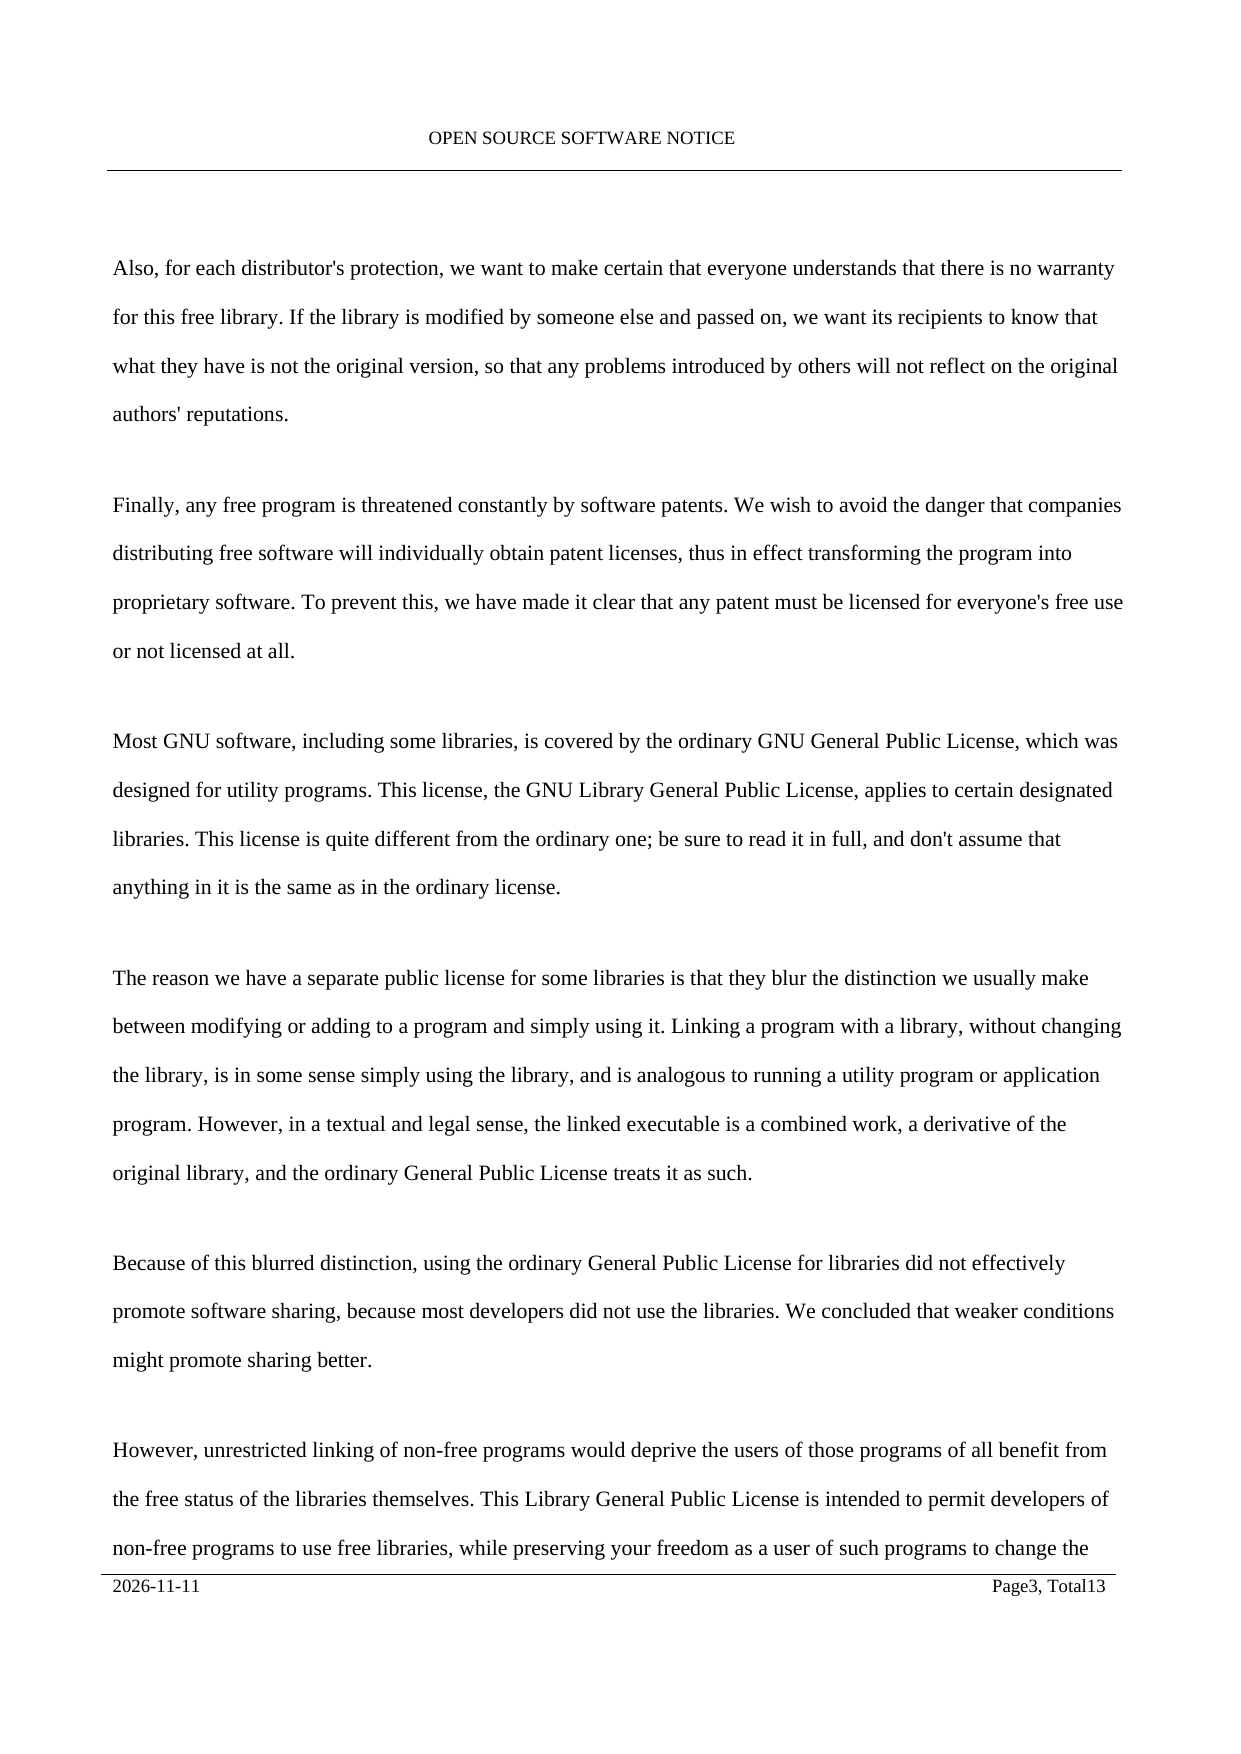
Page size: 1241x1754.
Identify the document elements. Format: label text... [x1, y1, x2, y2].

text Most GNU software, including some libraries, is covered by the ordinary GNU General Public License, which was designed for utility programs. This license, the GNU Library General Public License, applies to certain designated libraries. This license is quite different from the ordinary one; be sure to read it in full, and don't assume that anything in it is the same as in the ordinary license. [112, 724, 1128, 903]
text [112, 1434, 1128, 1564]
text Finally, any free program is threatened constantly by software patents. We wish to avoid the danger that companies distributing free software will individually obtain patent licenses, thus in effect transforming the program into proprietary software. To prevent this, we have made it clear that any patent must be licensed for everyone's free use or not licensed at all. [112, 488, 1128, 667]
text Also, for each distributor's protection, we want to make certain that everyone understands that there is no warranty for this free library. If the library is modified by someone else and passed on, we want its recipients to know that what they have is not the original version, so that any problems introduced by others will not reflect on the original authors' reputations. [112, 251, 1128, 430]
text Because of this blurred distinction, using the ordinary General Public License for libraries did not effectively promote software sharing, because most developers did not use the libraries. We concluded that weaker conditions might promote sharing better. [112, 1246, 1128, 1376]
text The reason we have a separate public license for some libraries is that they blur the distinction we usually make between modifying or adding to a program and simply using it. Linking a program with a library, without changing the library, is in some sense simply using the library, and is analogous to running a utility program or application program. However, in a textual and legal sense, the linked executable is a combined work, a derivative of the original library, and the ordinary General Public License treats it as such. [112, 961, 1128, 1188]
